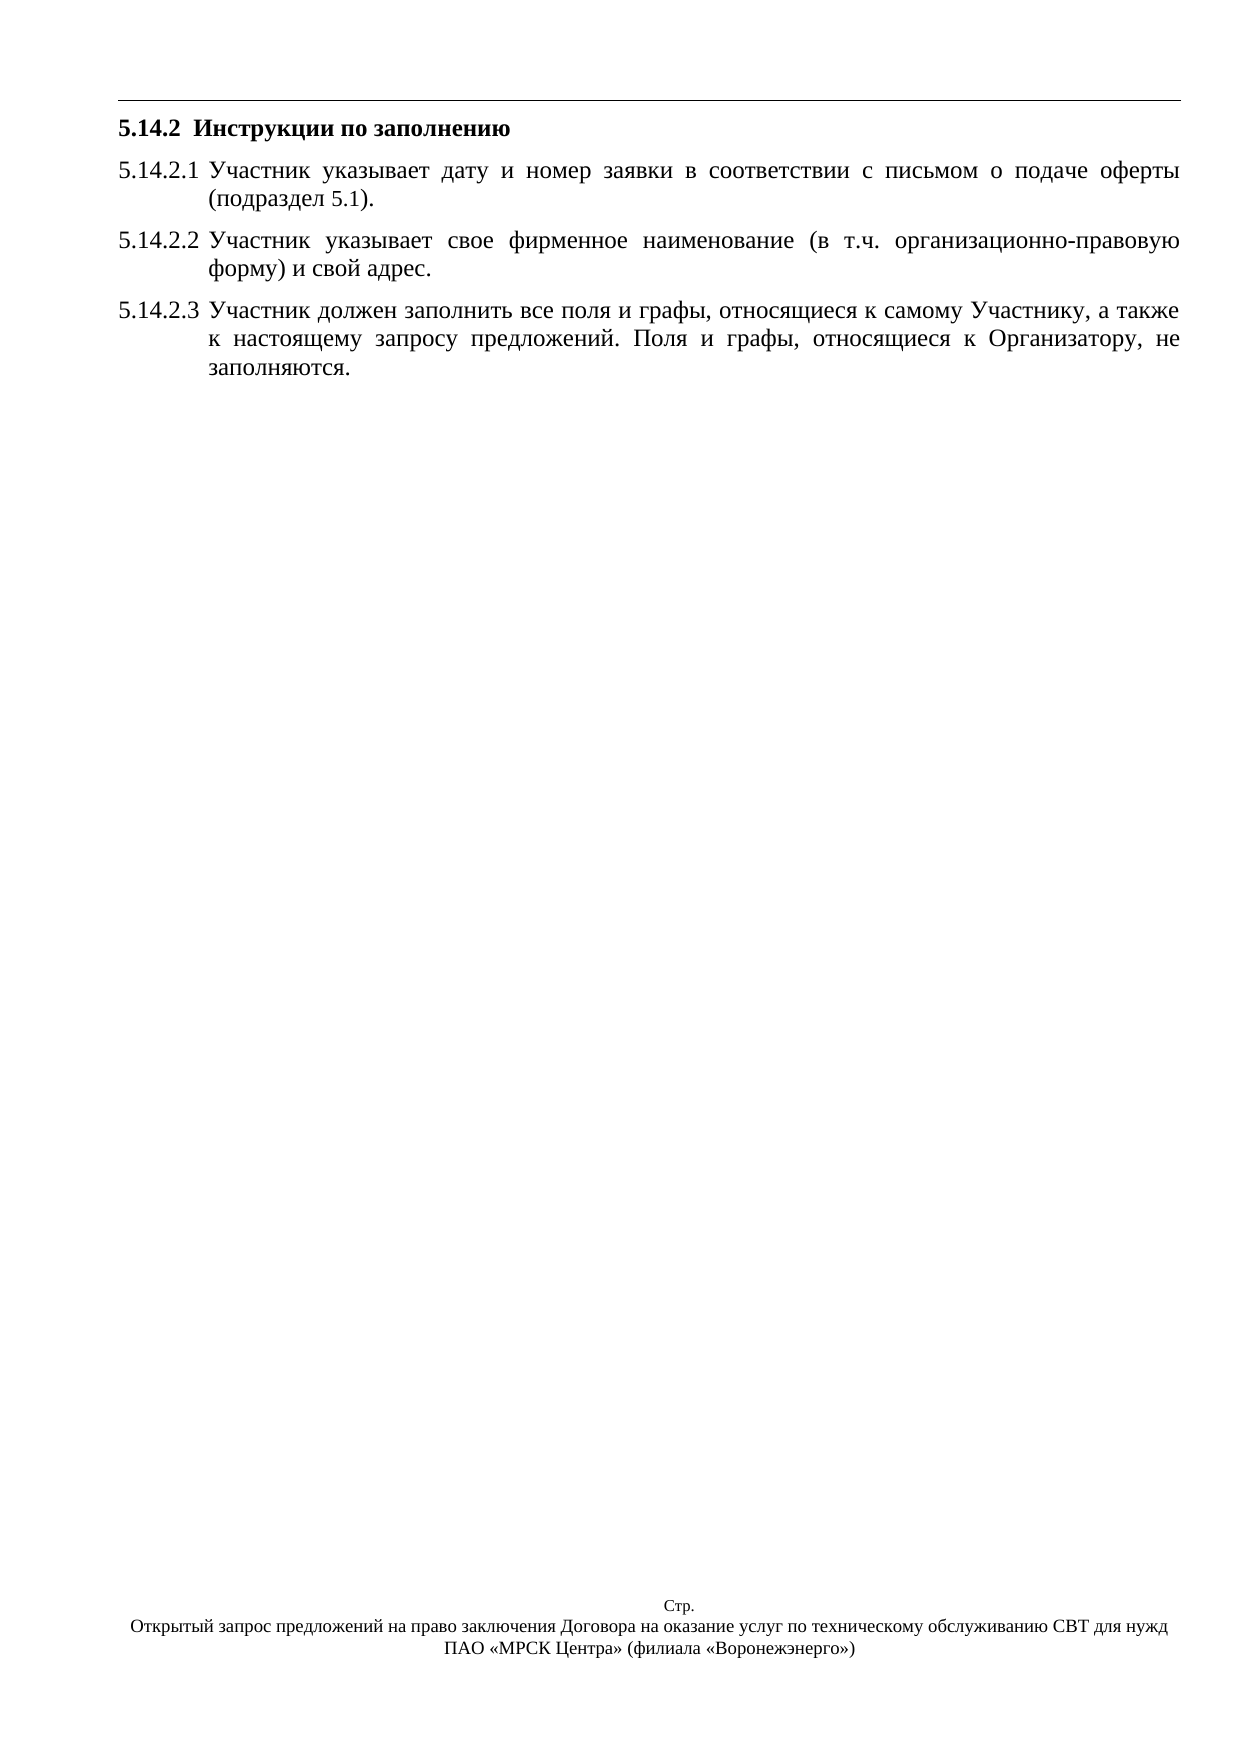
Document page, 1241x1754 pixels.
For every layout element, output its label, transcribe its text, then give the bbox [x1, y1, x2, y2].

list Участник указывает дату и номер заявки в соответствии с письмом о подаче оферты (подраздел 5.1). [118, 155, 1181, 212]
list Участник указывает свое фирменное наименование (в т.ч. организационно-правовую форму) и свой адрес. [118, 225, 1181, 282]
list Участник должен заполнить все поля и графы, относящиеся к самому Участнику, а также к настоящему запросу предложений. Поля и графы, относящиеся к Организатору, не заполняются. [118, 295, 1181, 381]
subtitle Инструкции по заполнению [118, 113, 1181, 142]
